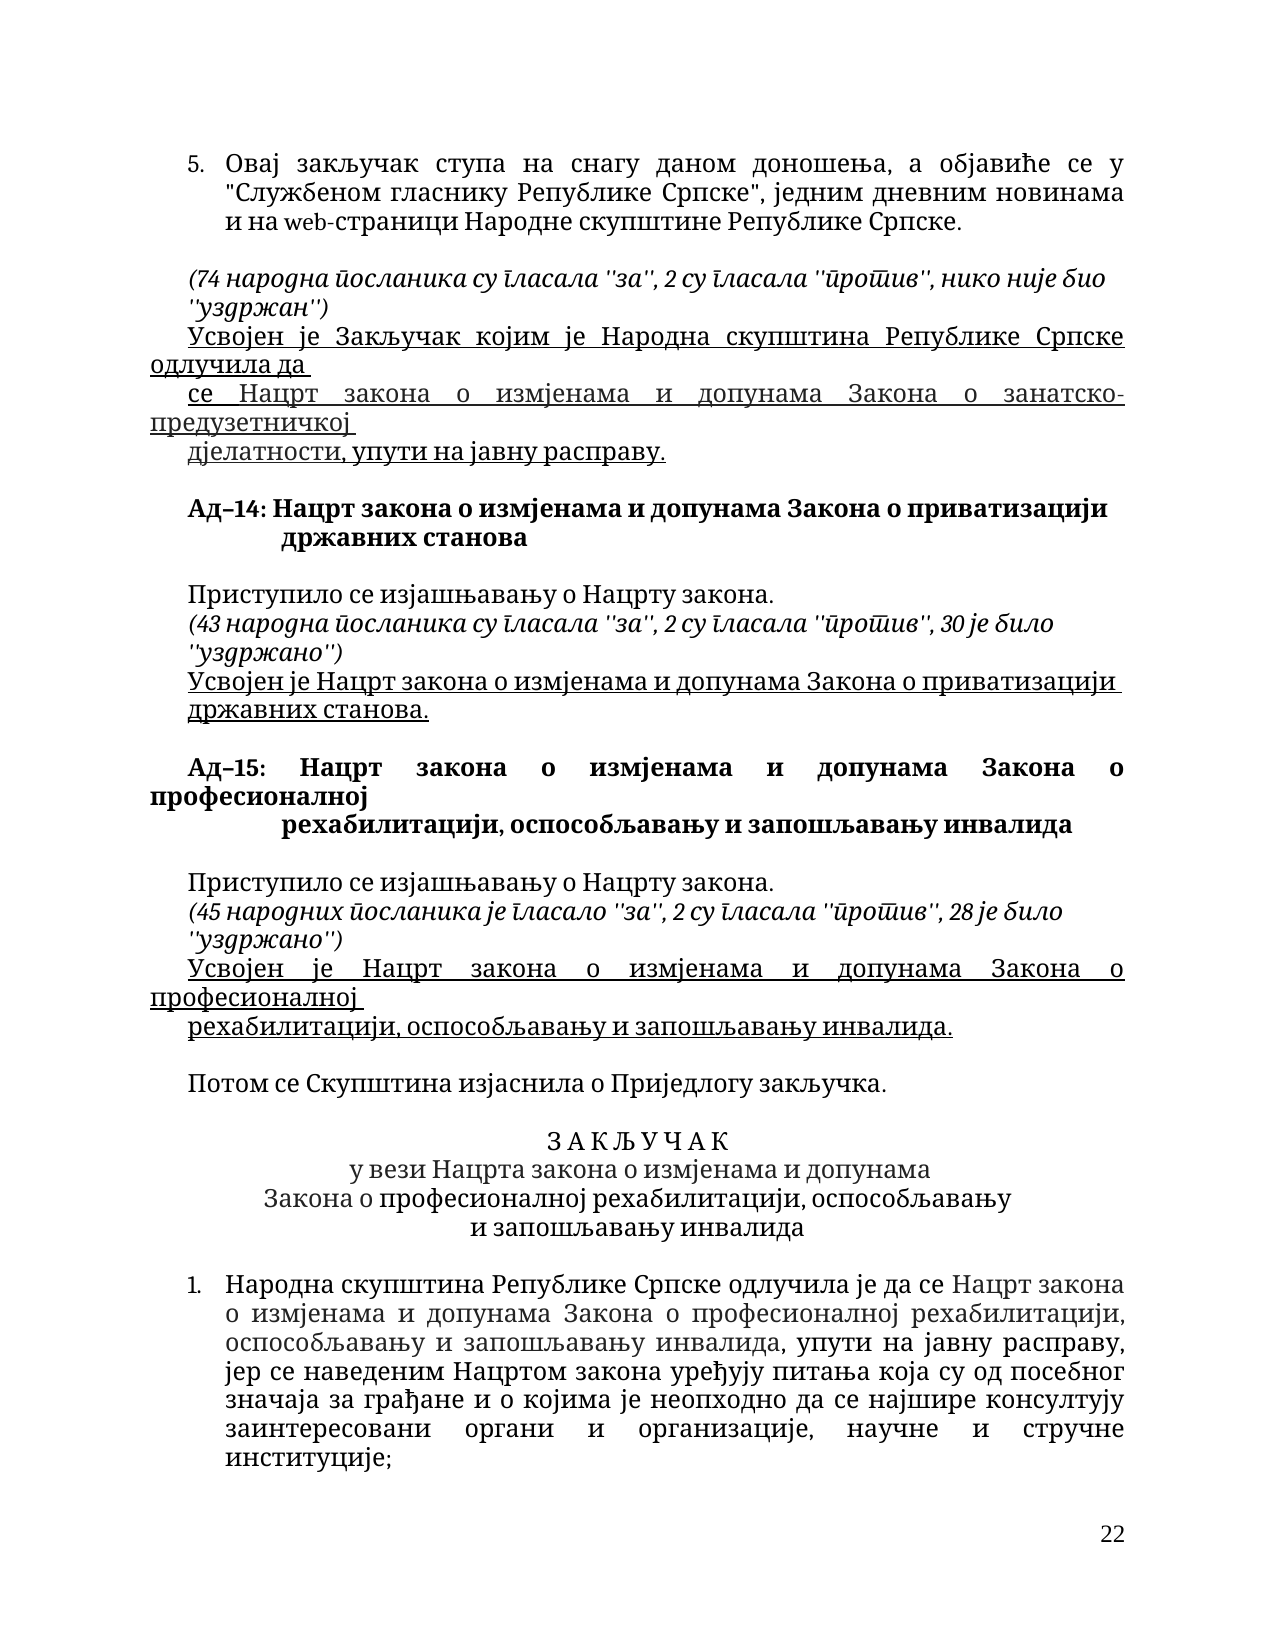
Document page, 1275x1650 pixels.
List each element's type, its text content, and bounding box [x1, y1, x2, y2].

text Приступило се изјашњавању о Нацрту закона. [150, 869, 1125, 897]
text рехабилитацији, оспособљавању и запошљавању инвалида. [150, 1012, 1125, 1041]
list Народна скупштина Републике Српске одлучила је да се Нацрт закона о измјенама и допунама Закона о професионалној рехабилитацији, оспособљавању и запошљавању инвалида, упути на јавну расправу, јер се наведеним Нацртом закона уређују питања која су од посебног значаја за грађане и о којима је неопходно да се најшире консултују заинтересовани органи и организације, научне и стручне институције; [187, 1271, 1125, 1472]
text Приступило се изјашњавању о Нацрту закона. [150, 581, 1125, 610]
text Ад–15: Нацрт закона о измјенама и допунама Закона о професионалној [150, 754, 1125, 811]
text дјелатности, упути на јавну расправу. [150, 437, 1125, 466]
text и запошљавању инвалида [150, 1214, 1125, 1242]
text Усвојен је Закључак којим је Народна скупштина Републике Српске одлучила да [150, 322, 1125, 380]
text рехабилитацији, оспособљавању и запошљавању инвалида [150, 811, 1125, 840]
text ''уздржано'') [150, 639, 1125, 667]
text ''уздржано'') [150, 926, 1125, 955]
text државних станова [150, 524, 1125, 552]
text Потом се Скупштина изјаснила о Приједлогу закључка. [150, 1070, 1125, 1099]
text Ад–14: Нацрт закона о измјенама и допунама Закона о приватизацији [150, 495, 1125, 524]
text у вези Нацрта закона о измјенама и допунама [150, 1156, 1125, 1185]
text се Нацрт закона о измјенама и допунама Закона о занатско-предузетничкој [150, 380, 1125, 437]
text Усвојен је Нацрт закона о измјенама и допунама Закона о професионалној [150, 955, 1125, 1012]
text ''уздржан'') [150, 294, 1125, 322]
text (45 народних посланика је гласало ''за'', 2 су гласала ''против'', 28 је било [150, 897, 1125, 926]
text (74 народна посланика су гласала ''за'', 2 су гласала ''против'', нико није био [150, 265, 1125, 294]
text (43 народна посланика су гласала ''за'', 2 су гласала ''против'', 30 је било [150, 610, 1125, 639]
text Закона о професионалној рехабилитацији, оспособљавању [150, 1185, 1125, 1214]
text државних станова. [150, 696, 1125, 725]
list Овај закључак ступа на снагу даном доношења, а објавиће се у "Службеном гласнику Републике Српске", једним дневним новинама и на web-страници Народне скупштине Републике Српске. [187, 150, 1125, 236]
text З А К Љ У Ч А К [150, 1127, 1125, 1156]
text Усвојен је Нацрт закона о измјенама и допунама Закона о приватизацији [150, 667, 1125, 696]
